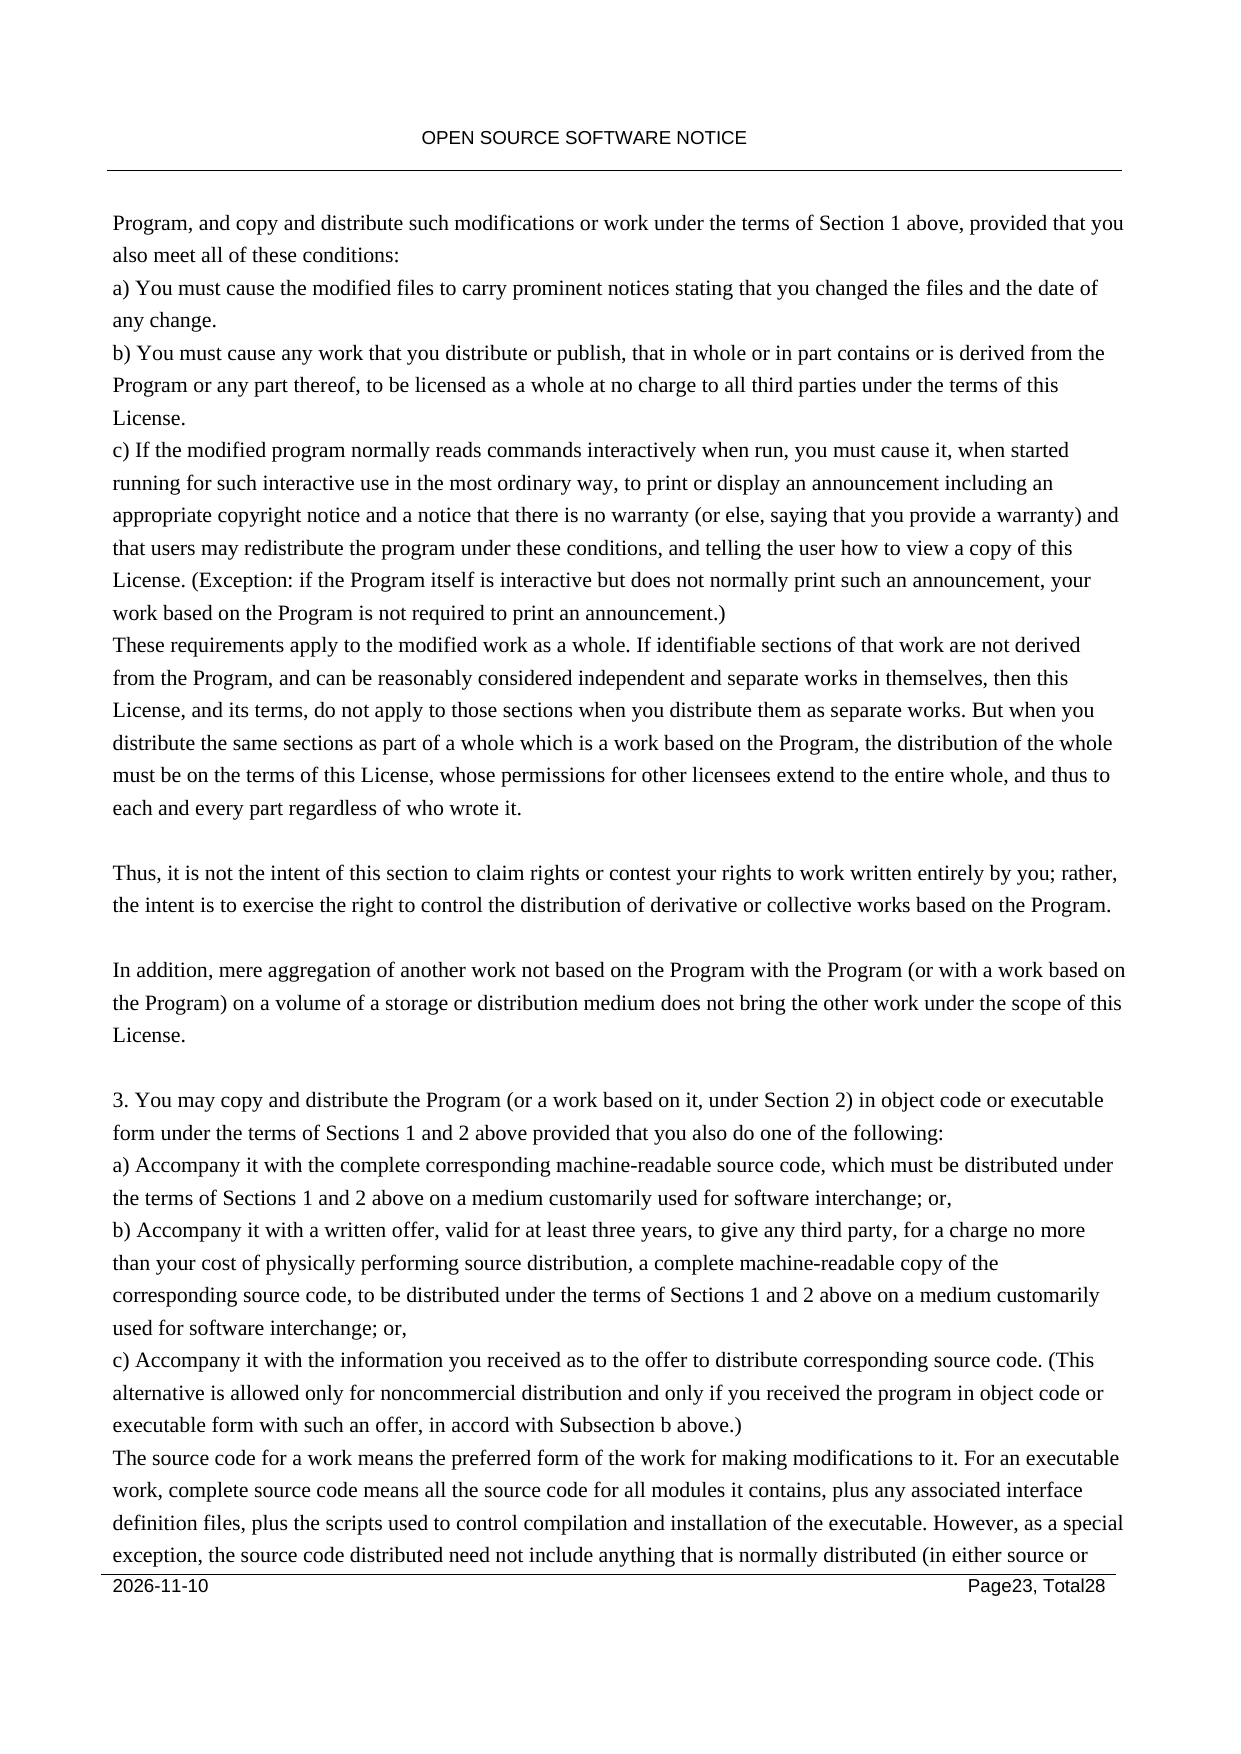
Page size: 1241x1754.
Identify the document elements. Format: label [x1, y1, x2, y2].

text [112, 206, 1128, 1571]
